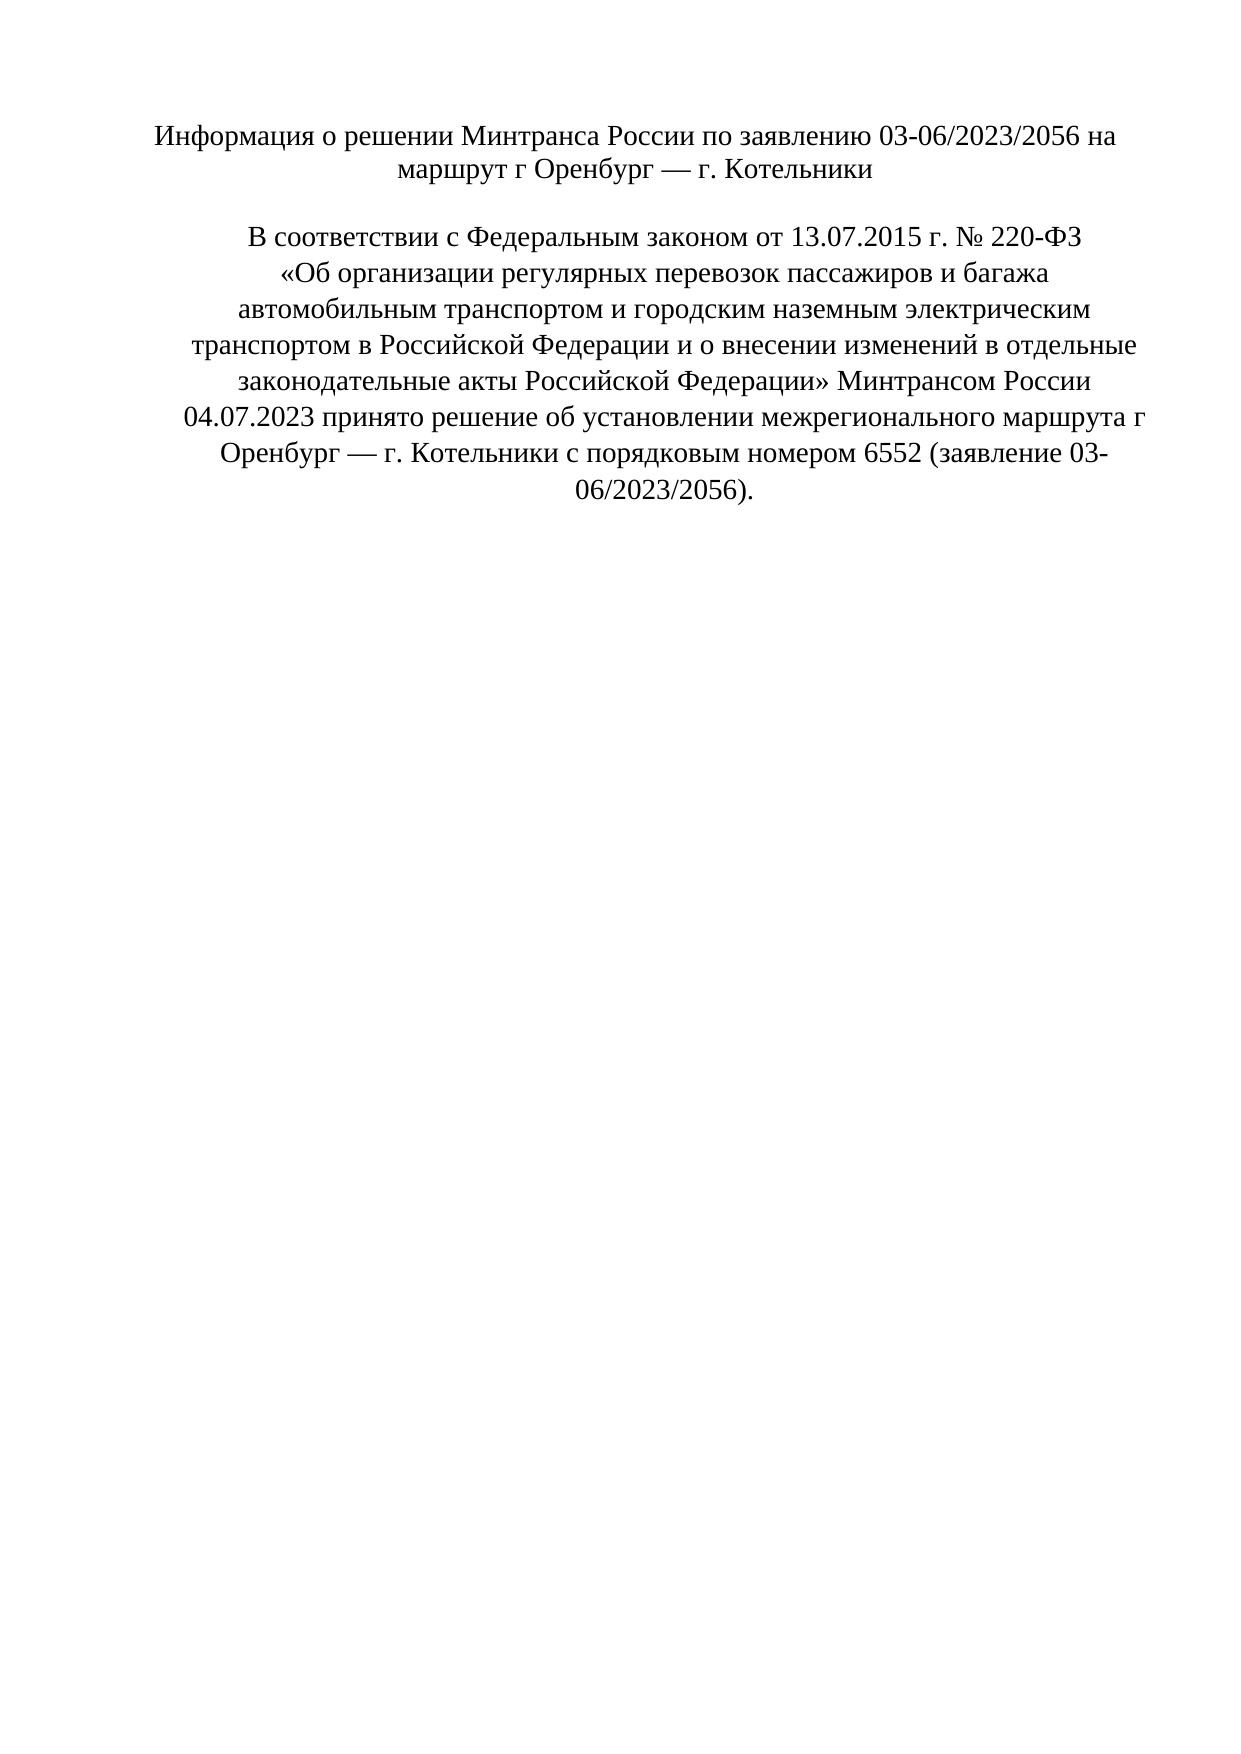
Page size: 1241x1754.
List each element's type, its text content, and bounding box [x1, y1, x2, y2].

text В соответствии с Федеральным законом от 13.07.2015 г. № 220-ФЗ «Об организации регулярных перевозок пассажиров и багажа автомобильным транспортом и городским наземным электрическим транспортом в Российской Федерации и о внесении изменений в отдельные законодательные акты Российской Федерации» Минтрансом России 04.07.2023 принято решение об установлении межрегионального маршрута г Оренбург — г. Котельники с порядковым номером 6552 (заявление 03-06/2023/2056). [177, 219, 1152, 505]
text Информация о решении Минтранса России по заявлению 03-06/2023/2056 на маршрут г Оренбург — г. Котельники [118, 118, 1152, 185]
